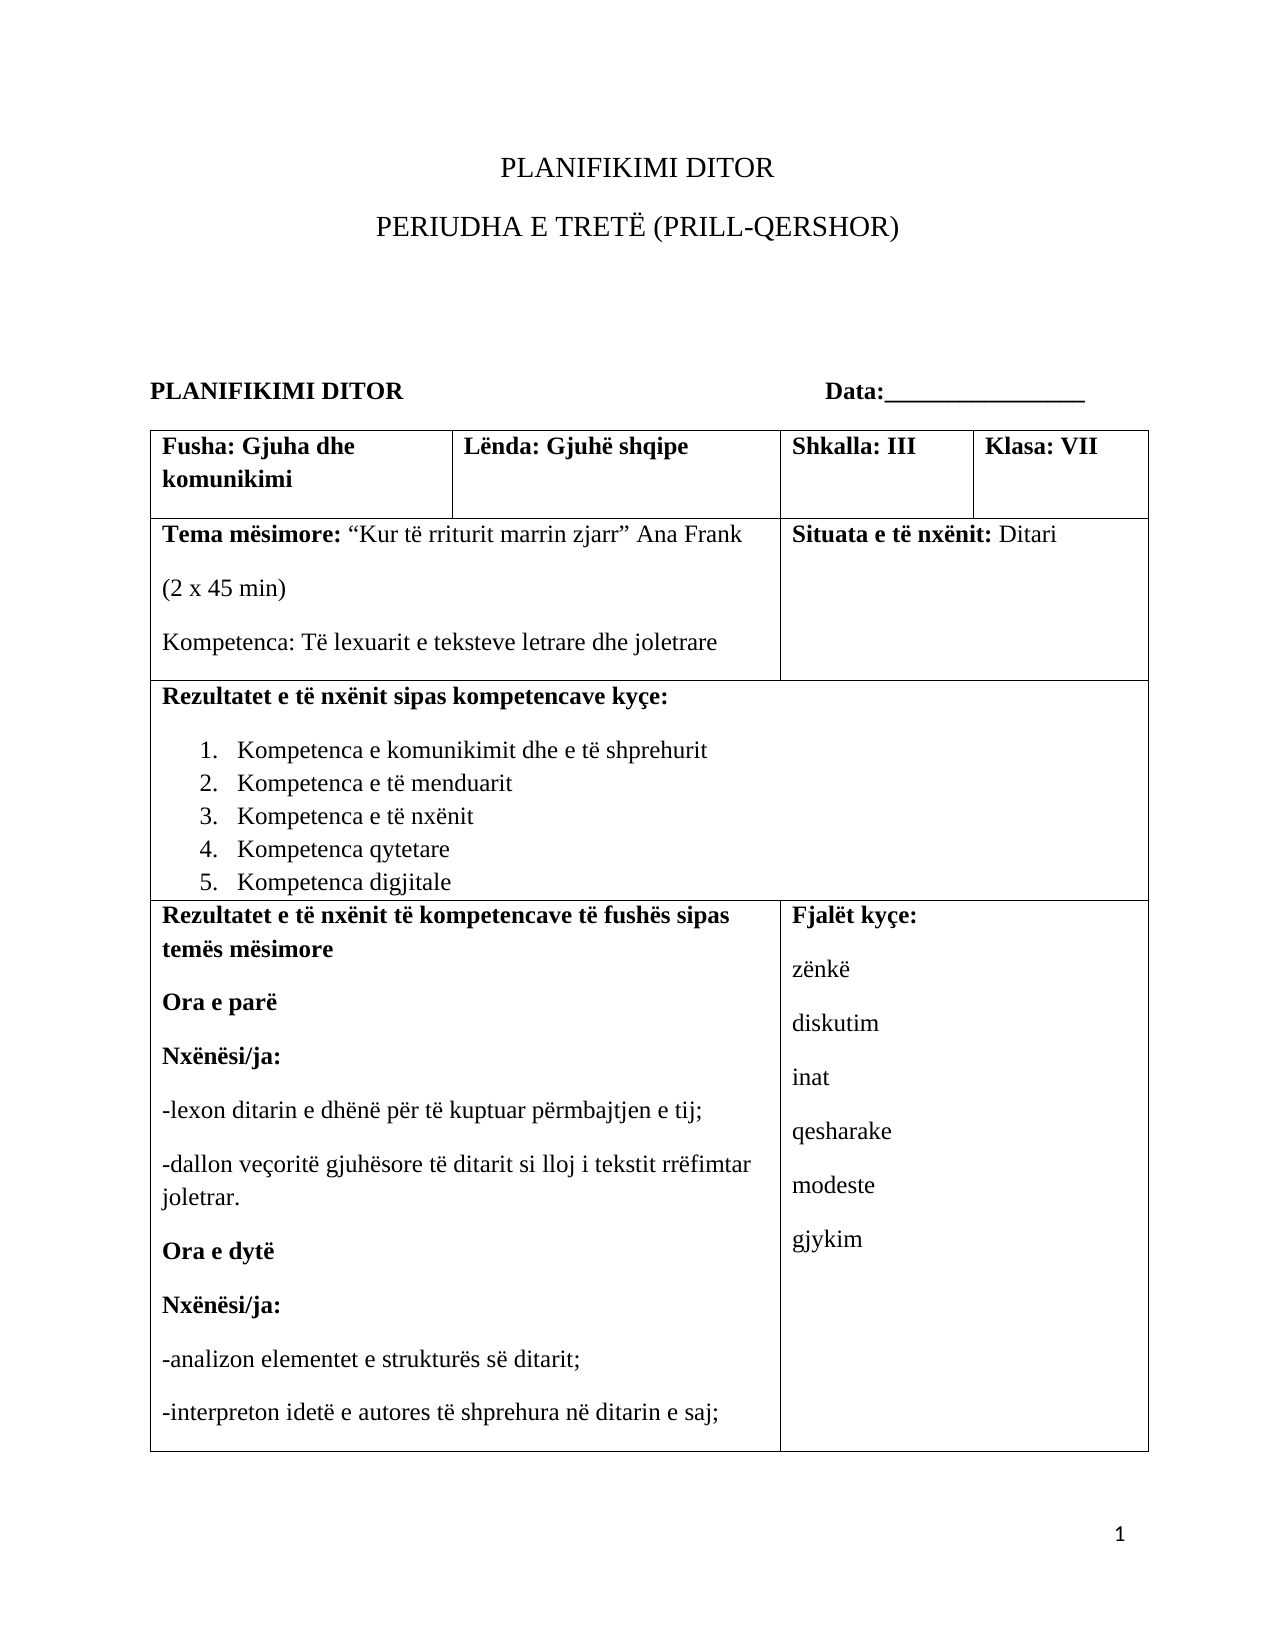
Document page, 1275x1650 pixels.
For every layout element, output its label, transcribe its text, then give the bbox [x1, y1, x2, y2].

table_header Fusha: Gjuha dhe komunikimi [151, 431, 452, 518]
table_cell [151, 901, 780, 1451]
table_cell Rezultatet e të nxënit sipas kompetencave kyçe: Kompetenca e komunikimit dhe e të shprehurit Kompetenca e të menduarit Kompetenca e të nxënit Kompetenca qytetare Kompetenca digjitale [151, 681, 1148, 899]
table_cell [781, 901, 1148, 1451]
text PLANIFIKIMI DITOR [150, 150, 1125, 183]
table_header Shkalla: III [781, 431, 973, 518]
table_header Lënda: Gjuhë shqipe [453, 431, 780, 518]
text PLANIFIKIMI DITOR Data:________________ [150, 376, 1125, 405]
table_cell Situata e të nxënit: Ditari [781, 519, 1148, 680]
table_cell Tema mësimore: “Kur të rriturit marrin zjarr” Ana Frank (2 x 45 min) Kompetenca: Të lexuarit e teksteve letrare dhe joletrare [151, 519, 780, 680]
text PERIUDHA E TRETË (PRILL-QERSHOR) [150, 209, 1125, 243]
table_header Klasa: VII [974, 431, 1148, 518]
